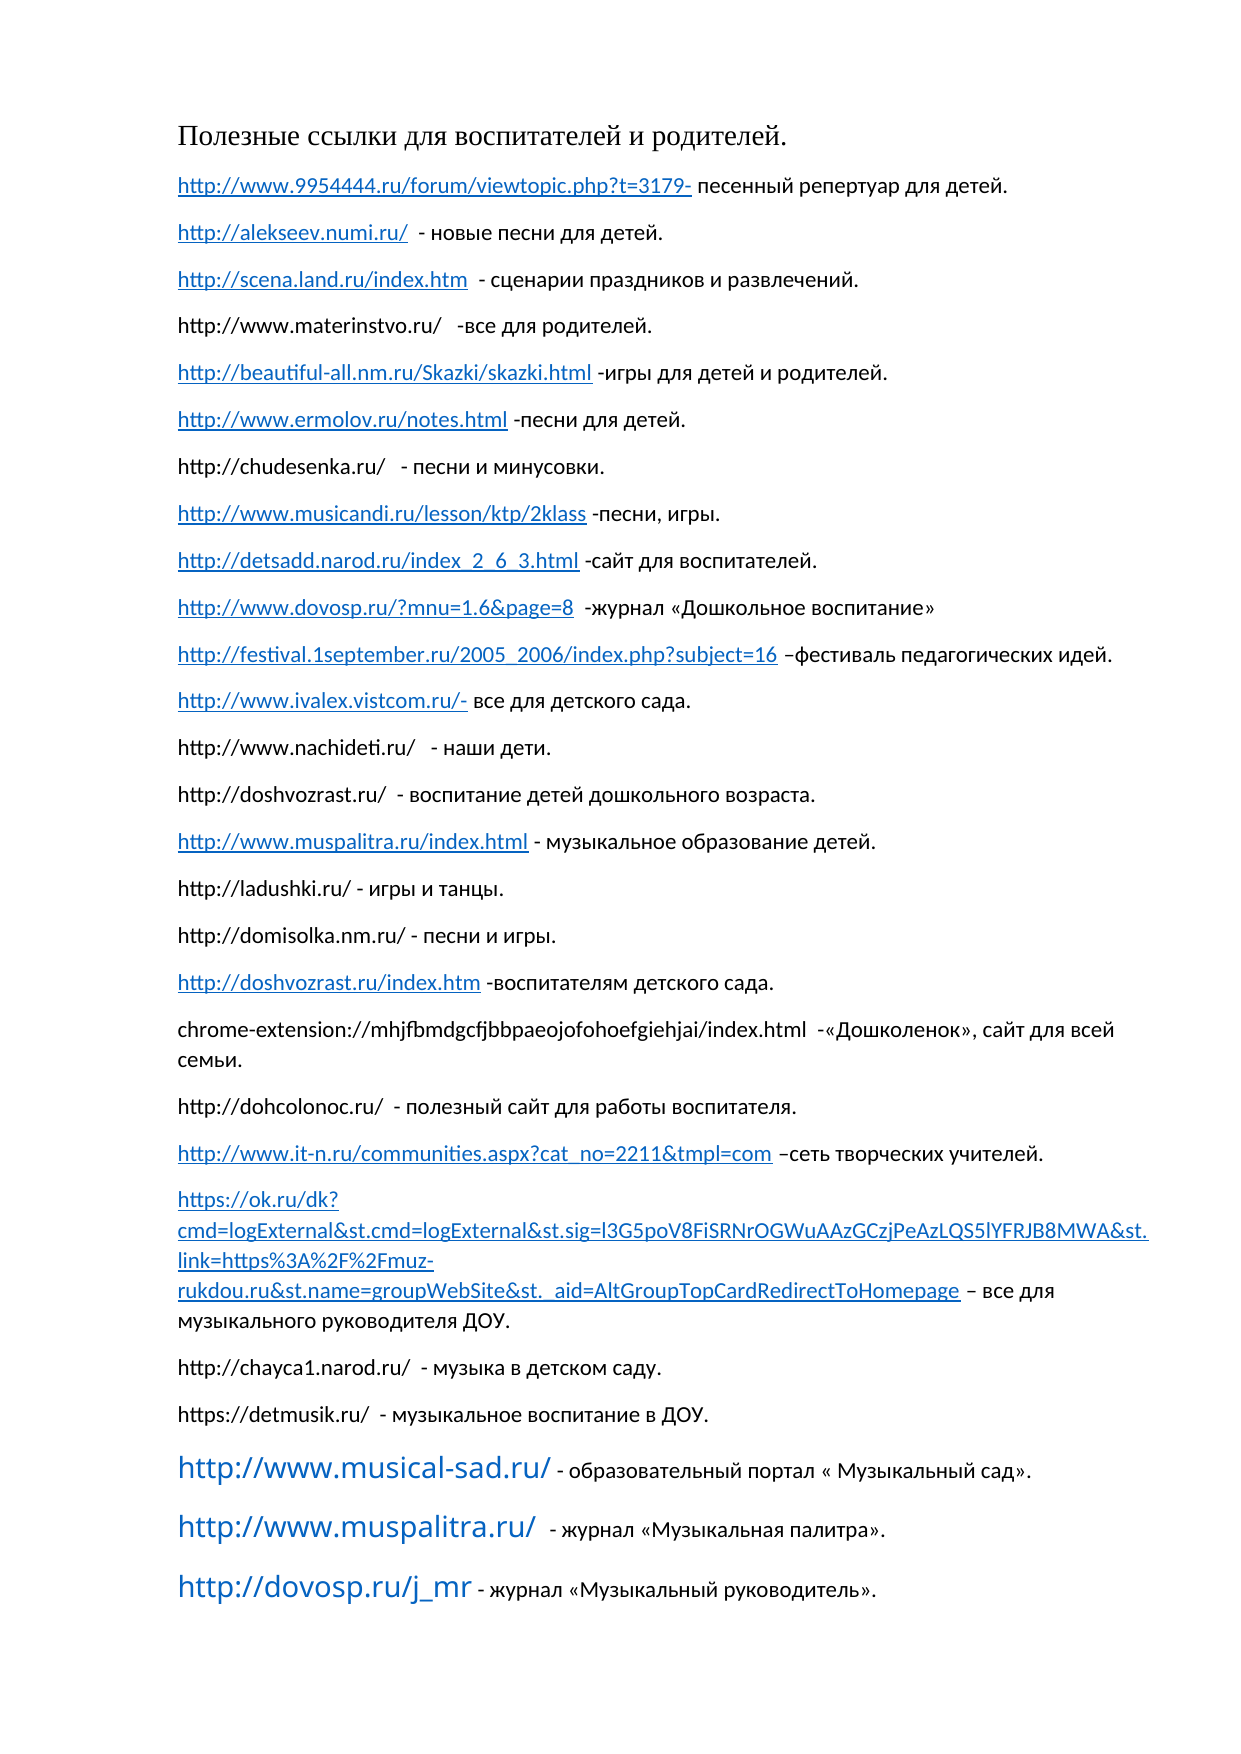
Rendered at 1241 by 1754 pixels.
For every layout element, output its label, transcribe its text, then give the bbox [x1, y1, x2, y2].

text http://www.muspalitra.ru/ - журнал «Музыкальная палитра». [544, 1506, 1152, 1546]
text http://www.nachideti.ru/ - наши дети. [177, 733, 1152, 761]
text http://www.ermolov.ru/notes.html -песни для детей. [177, 405, 1152, 433]
text http://www.musical-sad.ru/ - образовательный портал « Музыкальный сад». [551, 1447, 1152, 1487]
text chrome-extension://mhjfbmdgcfjbbpaeojofohoefgiehjai/index.html -«Дошколенок», сайт для всей семьи. [177, 1015, 1152, 1073]
text http://www.muspalitra.ru/index.html - музыкальное образование детей. [177, 827, 1152, 855]
text http://doshvozrast.ru/index.htm -воспитателям детского сада. [177, 968, 1152, 996]
text https://detmusik.ru/ - музыкальное воспитание в ДОУ. [177, 1400, 1152, 1428]
text http://www.materinstvo.ru/ -все для родителей. [177, 312, 1152, 339]
text https://ok.ru/dk?cmd=logExternal&st.cmd=logExternal&st.sig=l3G5poV8FiSRNrOGWuAAzGCzjPeAzLQS5lYFRJB8MWA&st.link=https%3A%2F%2Fmuz-rukdou.ru&st.name=groupWebSite&st._aid=AltGroupTopCardRedirectToHomepage – все для музыкального руководителя ДОУ. [177, 1186, 1152, 1334]
text http://dohcolonoc.ru/ - полезный сайт для работы воспитателя. [177, 1092, 1152, 1120]
text http://beautiful-all.nm.ru/Skazki/skazki.html -игры для детей и родителей. [177, 358, 1152, 386]
text http://chudesenka.ru/ - песни и минусовки. [177, 452, 1152, 480]
text http://www.musicandi.ru/lesson/ktp/2klass -песни, игры. [177, 499, 1152, 527]
text http://www.9954444.ru/forum/viewtopic.php?t=3179- песенный репертуар для детей. [177, 171, 1152, 199]
text http://festival.1september.ru/2005_2006/index.php?subject=16 –фестиваль педагогических идей. [177, 640, 1152, 668]
text http://www.it-n.ru/communities.aspx?cat_no=2211&tmpl=com –сеть творческих учителей. [177, 1139, 1152, 1167]
text http://www.dovosp.ru/?mnu=1.6&page=8 -журнал «Дошкольное воспитание» [177, 593, 1152, 621]
text http://alekseev.numi.ru/ - новые песни для детей. [177, 218, 1152, 246]
text http://www.ivalex.vistcom.ru/- все для детского сада. [177, 687, 1152, 714]
text http://domisolka.nm.ru/ - песни и игры. [177, 921, 1152, 949]
text http://scena.land.ru/index.htm - сценарии праздников и развлечений. [177, 265, 1152, 293]
text http://detsadd.narod.ru/index_2_6_3.html -сайт для воспитателей. [177, 546, 1152, 574]
text http://ladushki.ru/ - игры и танцы. [177, 874, 1152, 902]
text http://doshvozrast.ru/ - воспитание детей дошкольного возраста. [177, 780, 1152, 808]
text http://dovosp.ru/j_mr - журнал «Музыкальный руководитель». [472, 1566, 1152, 1606]
text http://chayca1.narod.ru/ - музыка в детском саду. [177, 1353, 1152, 1381]
text Полезные ссылки для воспитателей и родителей. [177, 118, 1152, 152]
